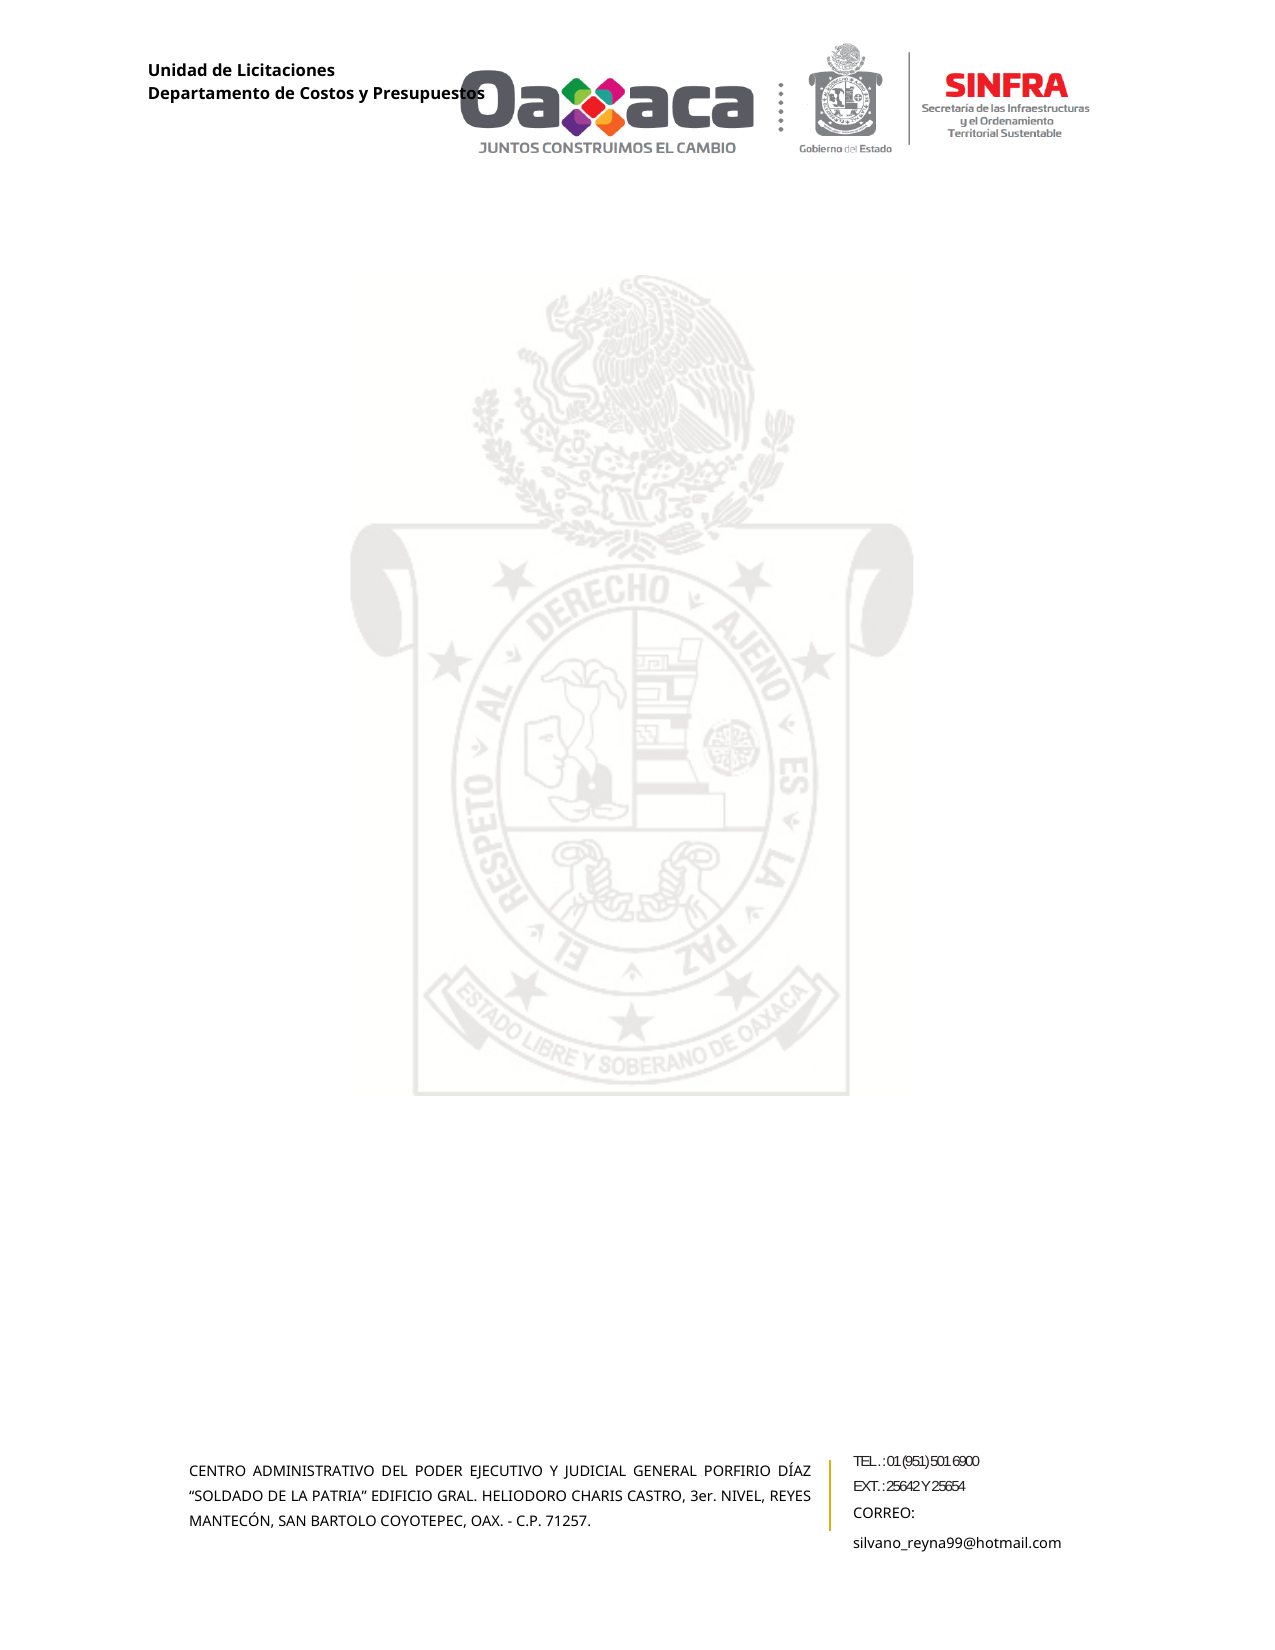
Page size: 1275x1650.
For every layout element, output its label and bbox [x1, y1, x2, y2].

picture [349, 275, 914, 1096]
picture [420, 34, 1122, 163]
